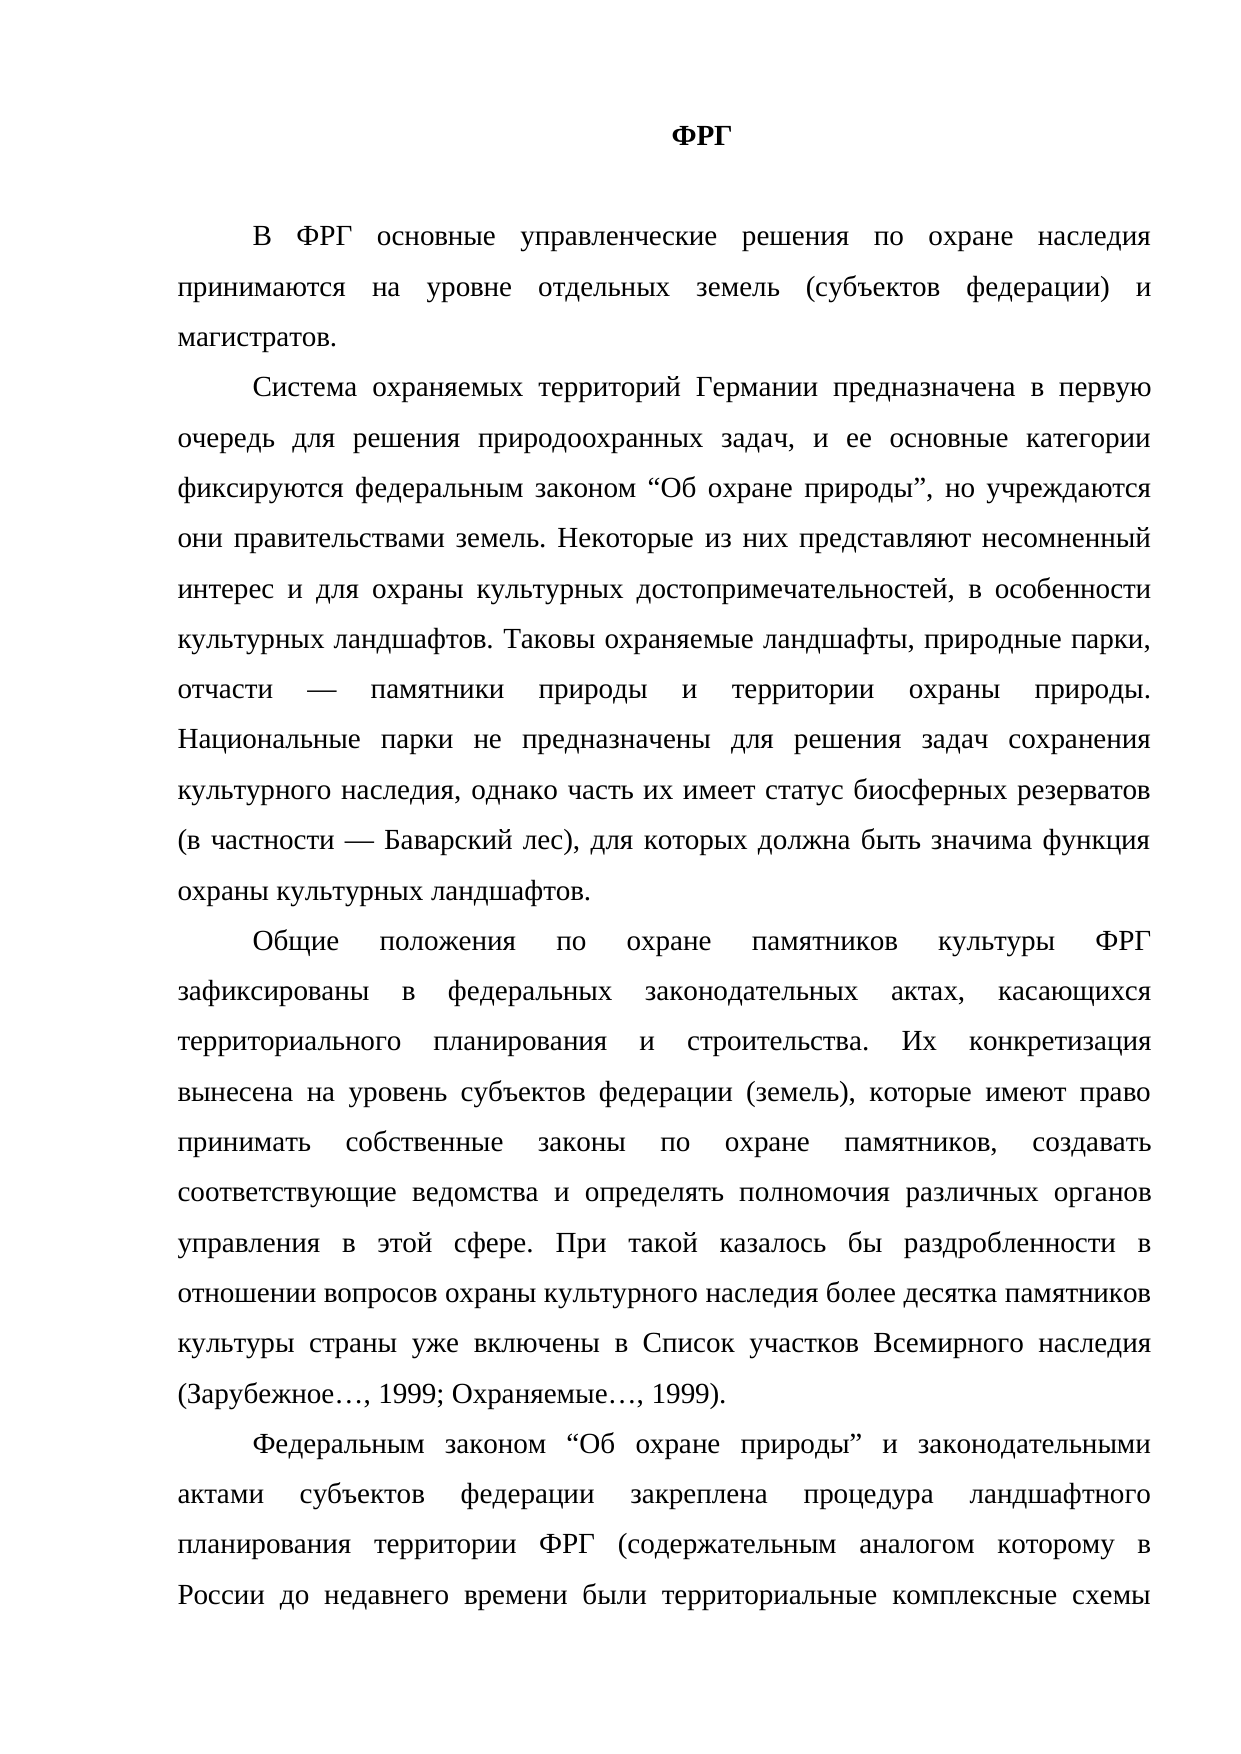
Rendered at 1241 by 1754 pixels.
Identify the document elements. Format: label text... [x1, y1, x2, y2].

list Система охраняемых территорий Германии предназначена в первую очередь для решения природоохранных задач, и ее основные категории фиксируются федеральным законом “Об охране природы”, но учреждаются они правительствами земель. Некоторые из них представляют несомненный интерес и для охраны культурных достопримечательностей, в особенности культурных ландшафтов. Таковы охраняемые ландшафты, природные парки, отчасти — памятники природы и территории охраны природы. Национальные парки не предназначены для решения задач сохранения культурного наследия, однако часть их имеет статус биосферных резерватов (в частности — Баварский лес), для которых должна быть значима функция охраны культурных ландшафтов. [177, 370, 1152, 906]
list В ФРГ основные управленческие решения по охране наследия принимаются на уровне отдельных земель (субъектов федерации) и магистратов. [177, 219, 1152, 353]
list Общие положения по охране памятников культуры ФРГ зафиксированы в федеральных законодательных актах, касающихся территориального планирования и строительства. Их конкретизация вынесена на уровень субъектов федерации (земель), которые имеют право принимать собственные законы по охране памятников, создавать соответствующие ведомства и определять полномочия различных органов управления в этой сфере. При такой казалось бы раздробленности в отношении вопросов охраны культурного наследия более десятка памятников культуры страны уже включены в Список участков Всемирного наследия (Зарубежное…, 1999; Охраняемые…, 1999). [177, 923, 1152, 1409]
list ФРГ [177, 118, 1152, 152]
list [177, 1426, 1152, 1611]
